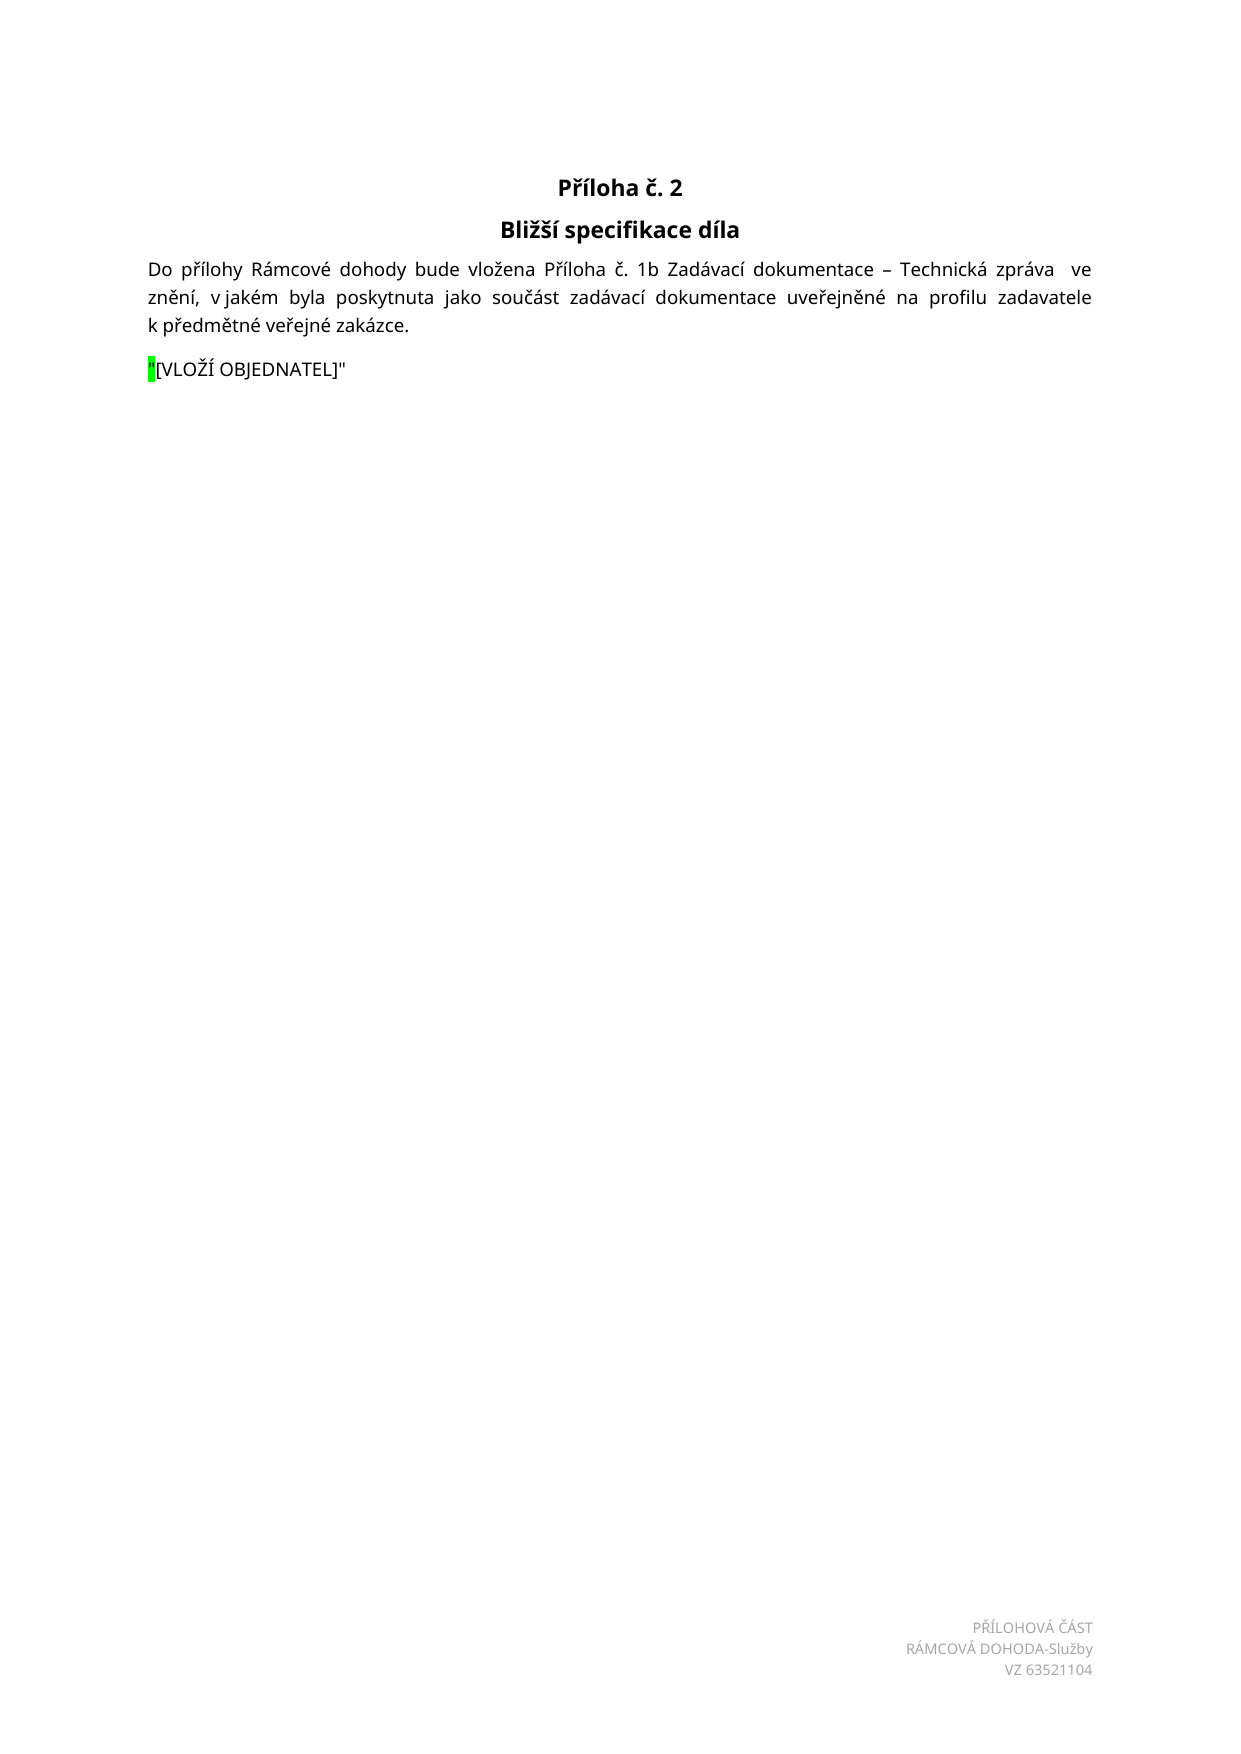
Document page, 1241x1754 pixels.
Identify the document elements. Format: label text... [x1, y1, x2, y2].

text Příloha č. 2 [148, 173, 1093, 202]
text Do přílohy Rámcové dohody bude vložena Příloha č. 1b Zadávací dokumentace – Technická zpráva ve znění, v jakém byla poskytnuta jako součást zadávací dokumentace uveřejněné na profilu zadavatele k předmětné veřejné zakázce. [148, 256, 1093, 338]
text Bližší specifikace díla [148, 215, 1093, 244]
